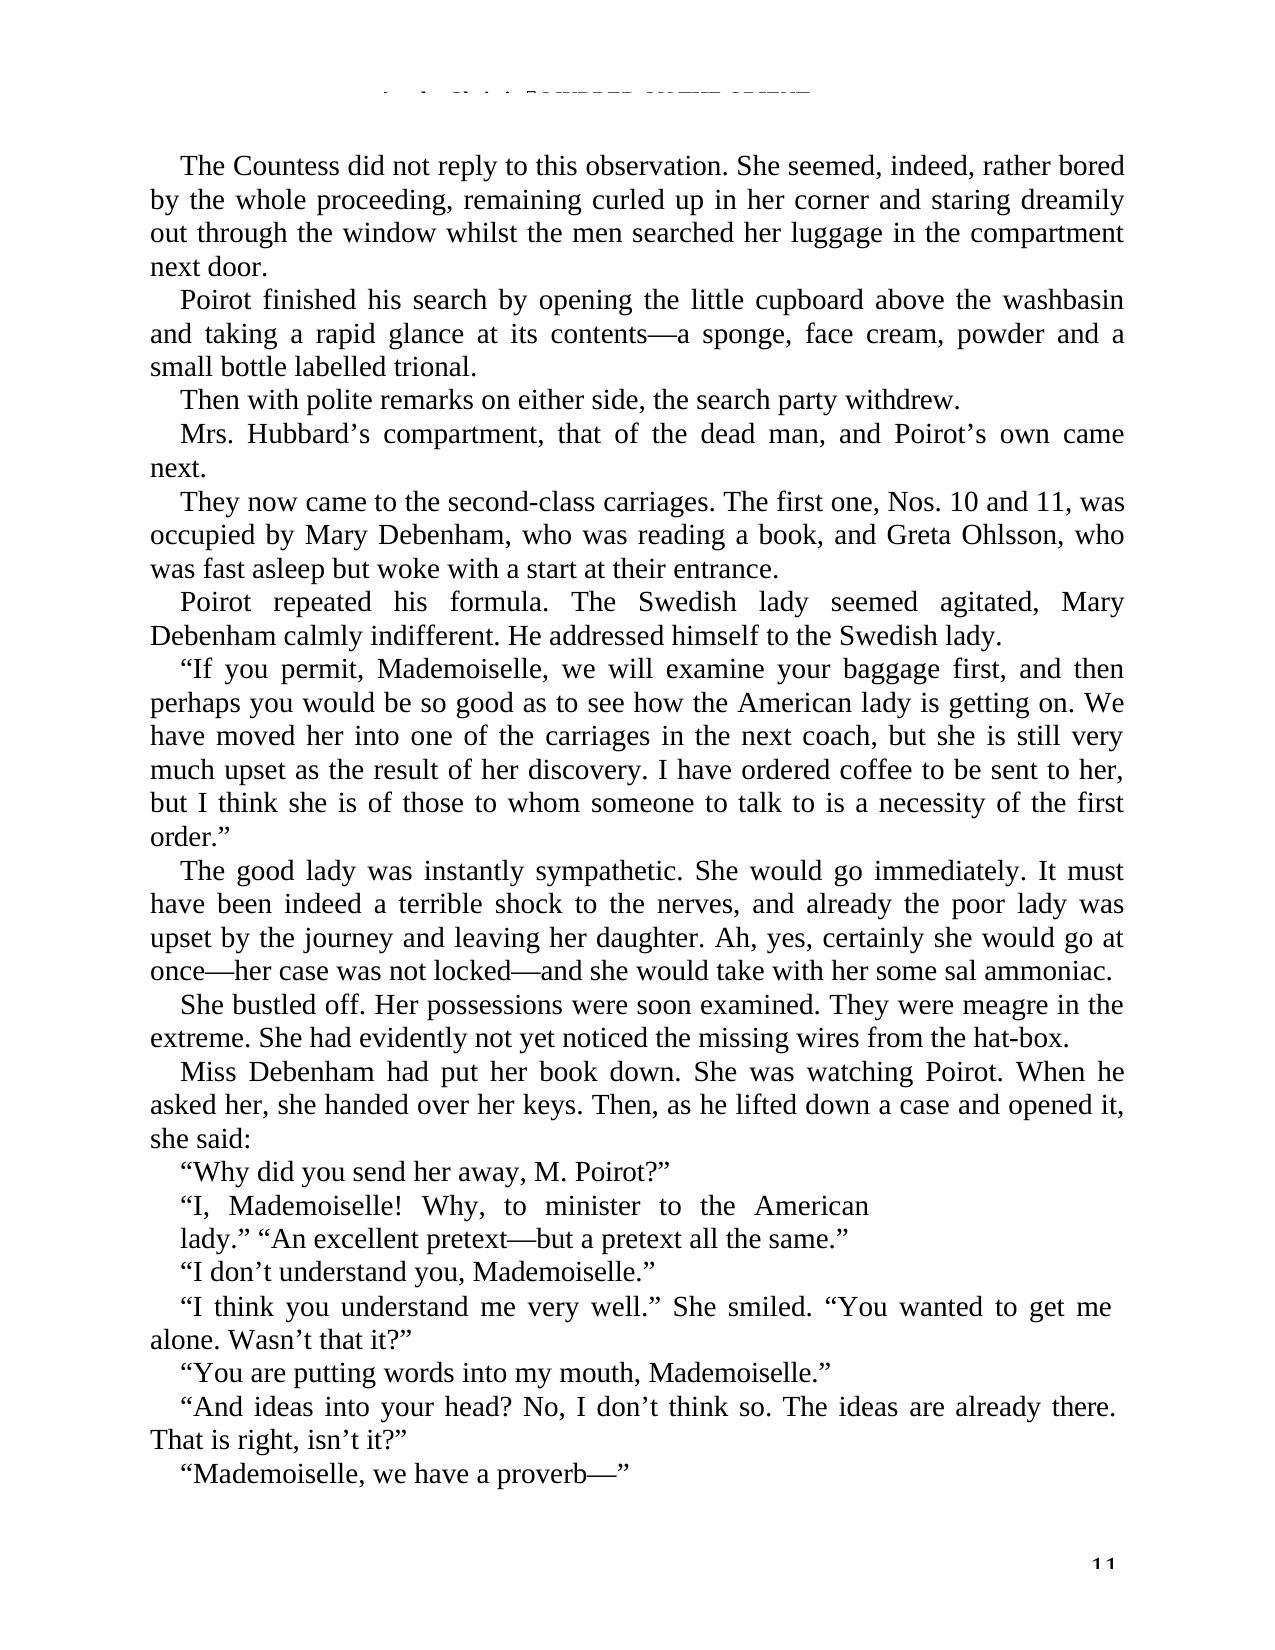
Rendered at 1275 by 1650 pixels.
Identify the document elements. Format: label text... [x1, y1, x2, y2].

text They now came to the second-class carriages. The first one, Nos. 10 and 11, was occupied by Mary Debenham, who was reading a book, and Greta Ohlsson, who was fast asleep but woke with a start at their entrance. [150, 484, 1125, 584]
text “Mademoiselle, we have a proverb—” [180, 1456, 1137, 1490]
text That is right, isn’t it?” [150, 1423, 1137, 1456]
text She bustled off. Her possessions were soon examined. They were meagre in the extreme. She had evidently not yet noticed the missing wires from the hat-box. [150, 987, 1125, 1054]
text “I think you understand me very well.” She smiled. “You wanted to get me alone. Wasn’t that it?” [150, 1289, 1137, 1356]
text “I, Mademoiselle! Why, to minister to the American lady.” “An excellent pretext—but a pretext all the same.” [180, 1188, 869, 1255]
text “If you permit, Mademoiselle, we will examine your baggage first, and then perhaps you would be so good as to see how the American lady is getting on. We have moved her into one of the carriages in the next coach, but she is still very much upset as the result of her discovery. I have ordered coffee to be sent to her, but I think she is of those to whom someone to talk to is a necessity of the first order.” [150, 651, 1125, 853]
text The good lady was instantly sympathetic. She would go immediately. It must have been indeed a terrible shock to the nerves, and already the poor lady was upset by the journey and leaving her daughter. Ah, yes, certainly she would go at once—her case was not locked—and she would take with her some sal ammoniac. [150, 853, 1125, 987]
text Mrs. Hubbard’s compartment, that of the dead man, and Poirot’s own came next. [150, 417, 1125, 484]
text “I don’t understand you, Mademoiselle.” [180, 1255, 1137, 1289]
text Then with polite remarks on either side, the search party withdrew. [180, 383, 1137, 417]
text “You are putting words into my mouth, Mademoiselle.” [180, 1356, 1137, 1389]
text Poirot repeated his formula. The Swedish lady seemed agitated, Mary Debenham calmly indifferent. He addressed himself to the Swedish lady. [150, 584, 1125, 651]
text The Countess did not reply to this observation. She seemed, indeed, rather bored by the whole proceeding, remaining curled up in her corner and staring dreamily out through the window whilst the men searched her luggage in the compartment next door. [150, 148, 1125, 282]
text “Why did you send her away, M. Poirot?” [180, 1154, 1137, 1188]
text Miss Debenham had put her book down. She was watching Poirot. When he asked her, she handed over her keys. Then, as he lifted down a case and opened it, she said: [150, 1054, 1126, 1154]
text “And ideas into your head? No, I don’t think so. The ideas are already there. [180, 1389, 1137, 1423]
text Poirot finished his search by opening the little cupboard above the washbasin and taking a rapid glance at its contents—a sponge, face cream, powder and a small bottle labelled trional. [150, 282, 1125, 383]
